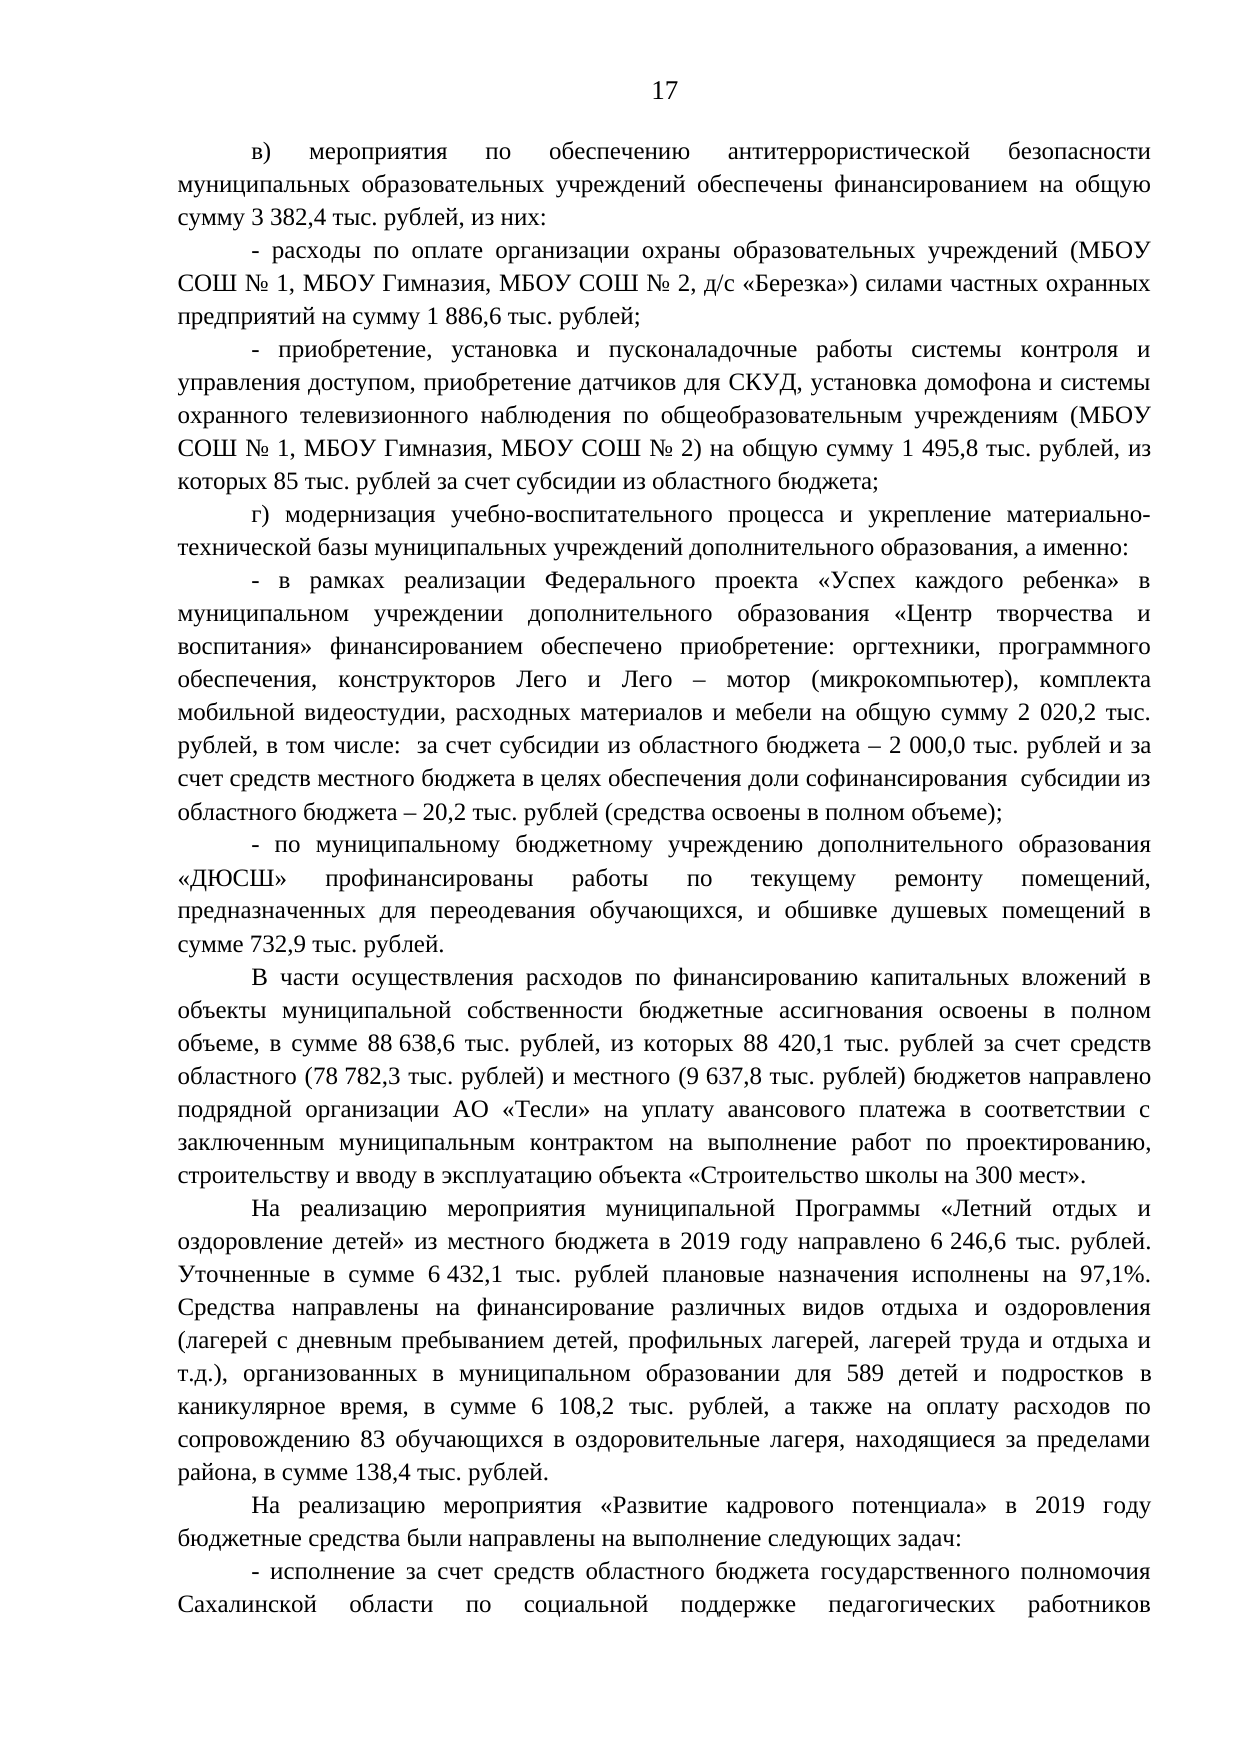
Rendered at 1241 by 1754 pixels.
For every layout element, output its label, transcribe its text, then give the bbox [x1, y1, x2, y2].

text - приобретение, установка и пусконаладочные работы системы контроля и управления доступом, приобретение датчиков для СКУД, установка домофона и системы охранного телевизионного наблюдения по общеобразовательным учреждениям (МБОУ СОШ № 1, МБОУ Гимназия, МБОУ СОШ № 2) на общую сумму 1 495,8 тыс. рублей, из которых 85 тыс. рублей за счет субсидии из областного бюджета; [177, 334, 1152, 495]
text в) мероприятия по обеспечению антитеррористической безопасности муниципальных образовательных учреждений обеспечены финансированием на общую сумму 3 382,4 тыс. рублей, из них: [177, 136, 1152, 231]
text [177, 1556, 1152, 1618]
text - по муниципальному бюджетному учреждению дополнительного образования «ДЮСШ» профинансированы работы по текущему ремонту помещений, предназначенных для переодевания обучающихся, и обшивке душевых помещений в сумме 732,9 тыс. рублей. [177, 829, 1152, 957]
text - в рамках реализации Федерального проекта «Успех каждого ребенка» в муниципальном учреждении дополнительного образования «Центр творчества и воспитания» финансированием обеспечено приобретение: оргтехники, программного обеспечения, конструкторов Лего и Лего – мотор (микрокомпьютер), комплекта мобильной видеостудии, расходных материалов и мебели на общую сумму 2 020,2 тыс. рублей, в том числе: за счет субсидии из областного бюджета – 2 000,0 тыс. рублей и за счет средств местного бюджета в целях обеспечения доли софинансирования субсидии из областного бюджета – 20,2 тыс. рублей (средства освоены в полном объеме); [177, 565, 1152, 825]
text В части осуществления расходов по финансированию капитальных вложений в объекты муниципальной собственности бюджетные ассигнования освоены в полном объеме, в сумме 88 638,6 тыс. рублей, из которых 88 420,1 тыс. рублей за счет средств областного (78 782,3 тыс. рублей) и местного (9 637,8 тыс. рублей) бюджетов направлено подрядной организации АО «Тесли» на уплату авансового платежа в соответствии с заключенным муниципальным контрактом на выполнение работ по проектированию, строительству и вводу в эксплуатацию объекта «Строительство школы на 300 мест». [177, 962, 1152, 1188]
text На реализацию мероприятия муниципальной Программы «Летний отдых и оздоровление детей» из местного бюджета в 2019 году направлено 6 246,6 тыс. рублей. Уточненные в сумме 6 432,1 тыс. рублей плановые назначения исполнены на 97,1%. Средства направлены на финансирование различных видов отдыха и оздоровления (лагерей с дневным пребыванием детей, профильных лагерей, лагерей труда и отдыха и т.д.), организованных в муниципальном образовании для 589 детей и подростков в каникулярное время, в сумме 6 108,2 тыс. рублей, а также на оплату расходов по сопровождению 83 обучающихся в оздоровительные лагеря, находящиеся за пределами района, в сумме 138,4 тыс. рублей. [177, 1193, 1152, 1486]
text - расходы по оплате организации охраны образовательных учреждений (МБОУ СОШ № 1, МБОУ Гимназия, МБОУ СОШ № 2, д/с «Березка») силами частных охранных предприятий на сумму 1 886,6 тыс. рублей; [177, 235, 1152, 330]
text На реализацию мероприятия «Развитие кадрового потенциала» в 2019 году бюджетные средства были направлены на выполнение следующих задач: [177, 1490, 1152, 1552]
text г) модернизация учебно-воспитательного процесса и укрепление материально-технической базы муниципальных учреждений дополнительного образования, а именно: [177, 499, 1152, 561]
